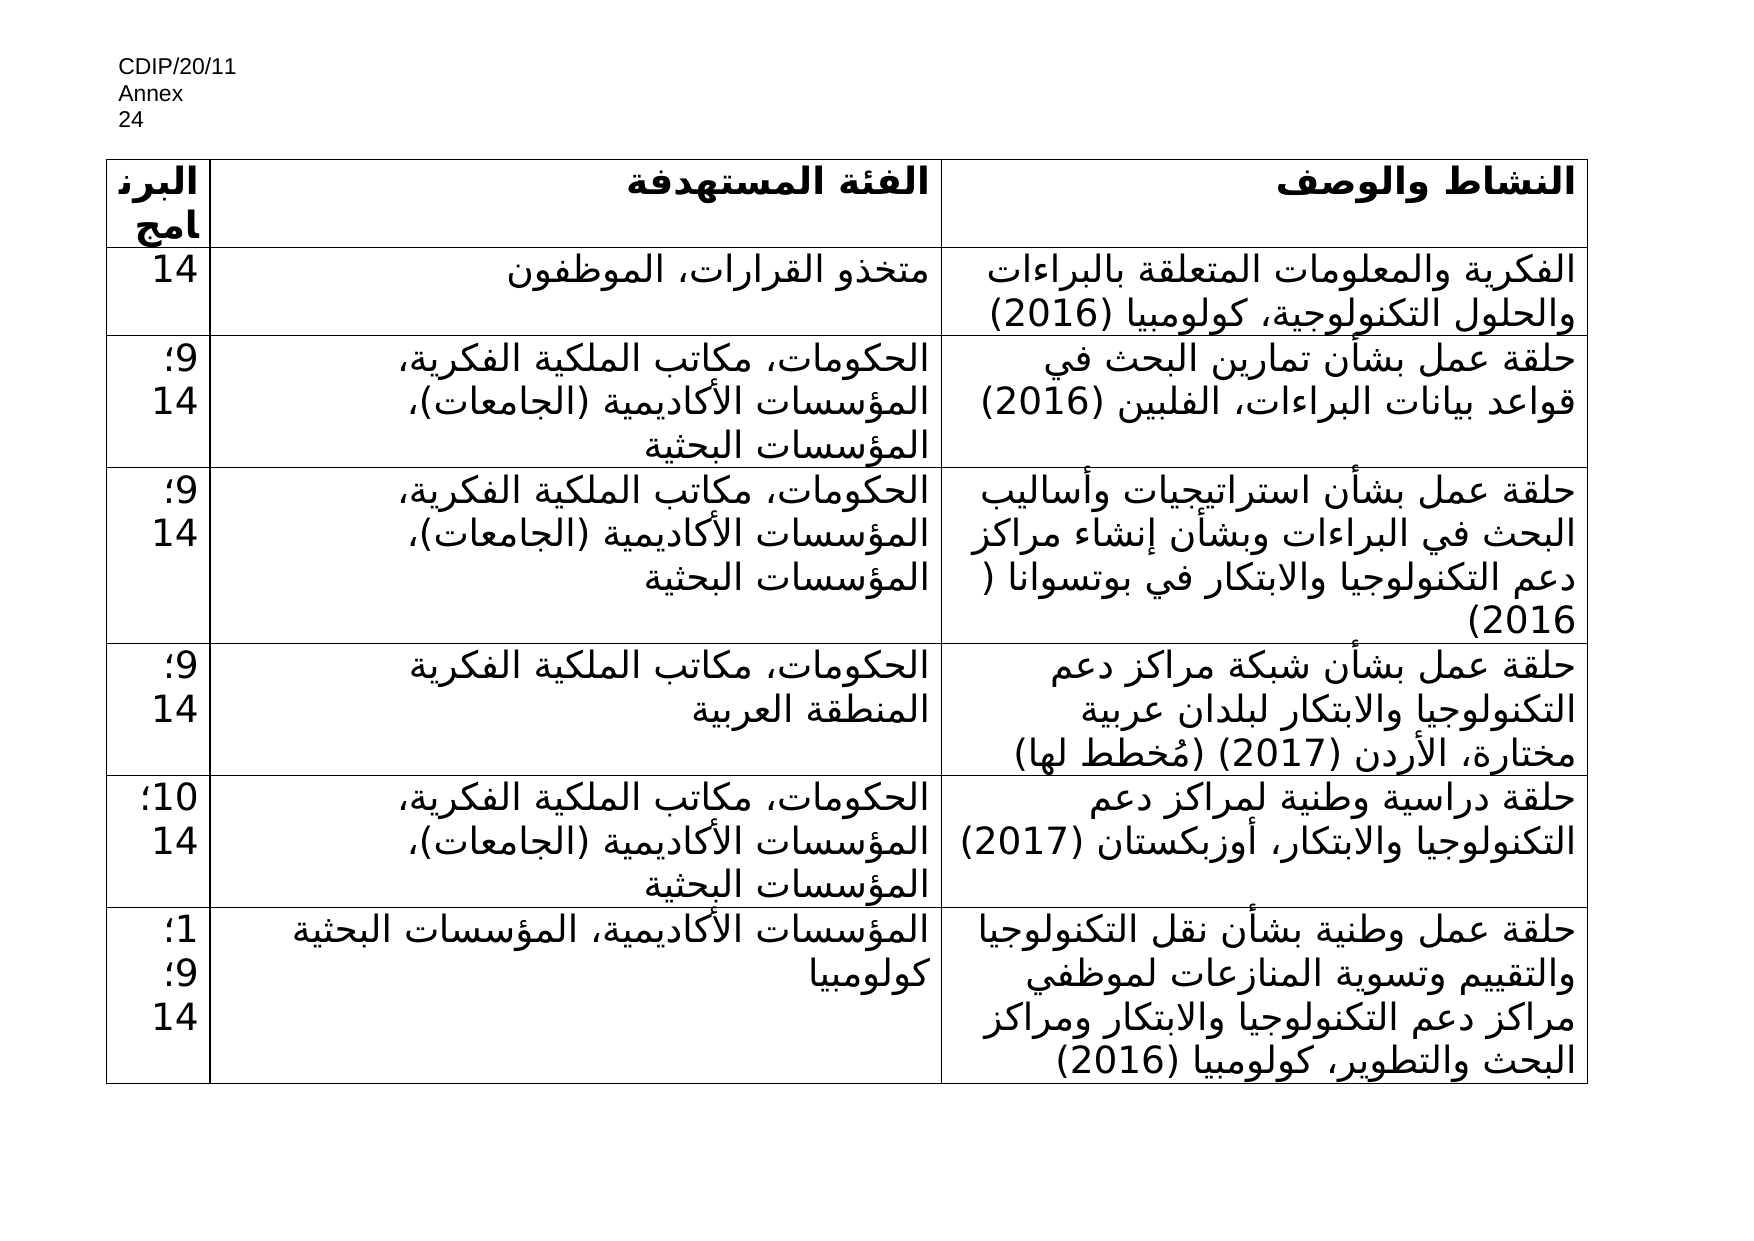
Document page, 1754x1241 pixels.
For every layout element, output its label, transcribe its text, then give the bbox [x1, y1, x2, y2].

table_cell حلقة عمل بشأن تمارين البحث في قواعد بيانات البراءات، الفلبين (2016) [942, 336, 1587, 467]
table_cell حلقة عمل وطنية بشأن نقل التكنولوجيا والتقييم وتسوية المنازعات لموظفي مراكز دعم التكنولوجيا والابتكار ومراكز البحث والتطوير، كولومبيا (2016) [942, 908, 1587, 1082]
table_header الفئة المستهدفة [211, 160, 941, 247]
table_header النشاط والوصف [942, 160, 1587, 247]
table_cell الحكومات، مكاتب الملكية الفكرية المنطقة العربية [211, 644, 941, 775]
table_cell 9؛ 14 [107, 468, 209, 643]
table_cell المؤسسات الأكاديمية، المؤسسات البحثية كولومبيا [211, 908, 941, 1082]
table_header البرنامج [107, 160, 209, 247]
table_cell 10؛ 14 [107, 776, 209, 907]
table_cell حلقة عمل بشأن شبكة مراكز دعم التكنولوجيا والابتكار لبلدان عربية مختارة، الأردن (2017) (مُخطط لها) [942, 644, 1587, 775]
table_cell 9؛ 14 [107, 336, 209, 467]
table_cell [942, 248, 1587, 335]
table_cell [211, 248, 941, 335]
table_cell الحكومات، مكاتب الملكية الفكرية، المؤسسات الأكاديمية (الجامعات)، المؤسسات البحثية [211, 336, 941, 467]
table_cell 9؛ 14 [107, 644, 209, 775]
table_cell 1؛ 9؛ 14 [107, 908, 209, 1082]
table_cell الحكومات، مكاتب الملكية الفكرية، المؤسسات الأكاديمية (الجامعات)، المؤسسات البحثية [211, 776, 941, 907]
table_cell الحكومات، مكاتب الملكية الفكرية، المؤسسات الأكاديمية (الجامعات)، المؤسسات البحثية [211, 468, 941, 643]
table_cell حلقة عمل بشأن استراتيجيات وأساليب البحث في البراءات وبشأن إنشاء مراكز دعم التكنولوجيا والابتكار في بوتسوانا (2016) [942, 468, 1587, 643]
table_cell 9؛ 14 [107, 248, 209, 335]
table_cell حلقة دراسية وطنية لمراكز دعم التكنولوجيا والابتكار، أوزبكستان (2017) [942, 776, 1587, 907]
